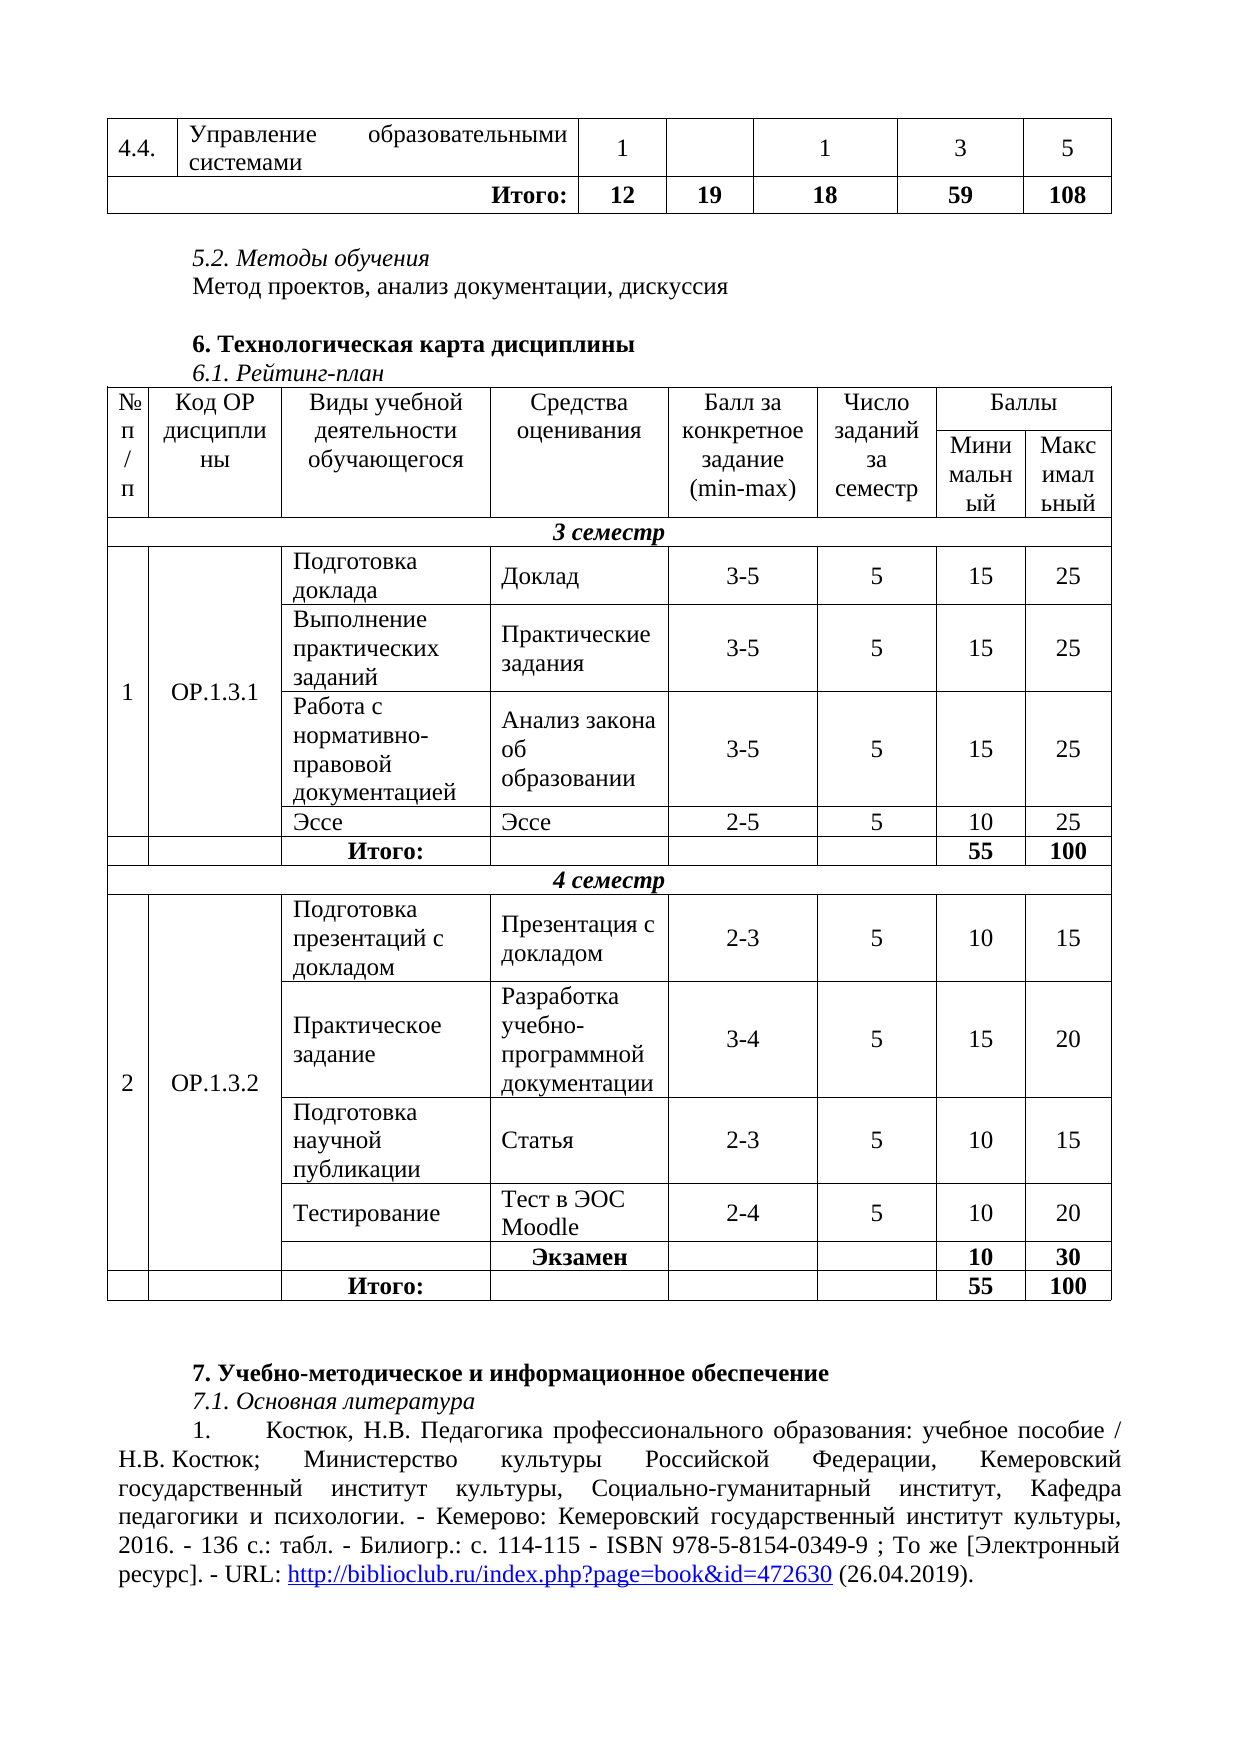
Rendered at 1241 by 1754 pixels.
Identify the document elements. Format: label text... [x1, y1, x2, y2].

table_cell Разработка учебно-программной документации [491, 982, 668, 1096]
table_cell 10 [937, 1098, 1025, 1183]
table_cell 55 [937, 837, 1025, 865]
table_cell 3 [898, 119, 1023, 176]
table_cell Доклад [491, 547, 668, 604]
table_header №п/п [108, 388, 148, 517]
table_cell 2-5 [669, 807, 817, 836]
table_cell Итого: [282, 837, 490, 865]
table_cell 12 [579, 177, 666, 213]
table_cell Эссе [282, 807, 490, 836]
table_cell Анализ закона об образовании [491, 692, 668, 806]
list Костюк, Н.В. Педагогика профессионального образования: учебное пособие / Н.В. Костюк; Министерство культуры Российской Федерации, Кемеровский государственный институт культуры, Социально-гуманитарный институт, Кафедра педагогики и психологии. - Кемерово: Кемеровский государственный институт культуры, 2016. - 136 с.: табл. - Билиогр.: с. 114-115 - ISBN 978-5-8154-0349-9 ; То же [Электронный ресурс]. - URL: http://biblioclub.ru/index.php?page=book&id=472630 (26.04.2019). [118, 1415, 1122, 1588]
table_cell [818, 1242, 936, 1270]
table_cell 5 [818, 807, 936, 836]
table_cell Экзамен [491, 1242, 668, 1270]
table_header Число заданий за семестр [818, 388, 936, 517]
table_cell Статья [491, 1098, 668, 1183]
table_cell 15 [937, 605, 1025, 691]
table_cell 10 [937, 1242, 1025, 1270]
table_cell Эссе [491, 807, 668, 836]
table_cell Тестирование [282, 1184, 490, 1241]
table_cell Итого: [108, 177, 578, 213]
table_cell 10 [937, 807, 1025, 836]
table_cell 5 [818, 982, 936, 1096]
table_cell ОР.1.3.2 [149, 895, 281, 1270]
table_cell 1 [579, 119, 666, 176]
table_cell 1 [754, 119, 897, 176]
table_cell 3-5 [669, 692, 817, 806]
table_cell 2-4 [669, 1184, 817, 1241]
table_cell [669, 1242, 817, 1270]
table_cell Подготовка презентаций с докладом [282, 895, 490, 981]
table_cell 5 [818, 692, 936, 806]
table_cell 25 [1026, 605, 1111, 691]
table_cell 3-5 [669, 605, 817, 691]
table_cell 5 [818, 547, 936, 604]
table_header Балл за конкретное задание (min-max) [669, 388, 817, 517]
table_cell Практическое задание [282, 982, 490, 1096]
table_cell [667, 119, 753, 176]
table_cell 18 [754, 177, 897, 213]
table_cell 15 [937, 547, 1025, 604]
table_cell 108 [1024, 177, 1111, 213]
table_cell ОР.1.3.1 [149, 547, 281, 836]
table_cell 5 [818, 895, 936, 981]
table_cell 15 [937, 982, 1025, 1096]
table_cell 2 [108, 895, 148, 1270]
table_cell 5 [818, 1098, 936, 1183]
table_cell 19 [667, 177, 753, 213]
table_cell 10 [937, 895, 1025, 981]
table_cell [669, 837, 817, 865]
table_header Виды учебной деятельности обучающегося [282, 388, 490, 517]
table_cell 100 [1026, 837, 1111, 865]
table_cell [818, 837, 936, 865]
table_cell Выполнение практических заданий [282, 605, 490, 691]
table_cell Минимальный [937, 431, 1025, 517]
table_cell Итого: [282, 1271, 490, 1300]
table_cell 15 [1026, 895, 1111, 981]
table_cell Практические задания [491, 605, 668, 691]
table_cell 25 [1026, 692, 1111, 806]
table_cell [491, 837, 668, 865]
table_cell [108, 1271, 148, 1300]
text 6.1. Рейтинг-план [118, 358, 1122, 386]
table_cell 25 [1026, 807, 1111, 836]
table_cell 3-5 [669, 547, 817, 604]
table_cell [108, 837, 148, 865]
table_header Средства оценивания [491, 388, 668, 517]
table_cell [818, 1271, 936, 1300]
table_cell 4 семестр [108, 866, 1111, 894]
table_cell 25 [1026, 547, 1111, 604]
text 7.1. Основная литература [118, 1386, 1122, 1415]
table_cell 55 [937, 1271, 1025, 1300]
table_cell Подготовка научной публикации [282, 1098, 490, 1183]
text 6. Технологическая карта дисциплины [118, 329, 1122, 358]
table_cell Управление образовательными системами [178, 119, 578, 176]
text 5.2. Методы обучения [118, 243, 1122, 271]
table_cell 15 [937, 692, 1025, 806]
table_cell [282, 1242, 490, 1270]
text 7. Учебно-методическое и информационное обеспечение [118, 1358, 1122, 1386]
table_cell [491, 1271, 668, 1300]
table_cell 2-3 [669, 1098, 817, 1183]
table_cell 30 [1026, 1242, 1111, 1270]
table_cell 5 [1024, 119, 1111, 176]
table_cell Подготовка доклада [282, 547, 490, 604]
table_cell [149, 1271, 281, 1300]
table_cell 15 [1026, 1098, 1111, 1183]
table_header Баллы [937, 388, 1111, 430]
table_cell 20 [1026, 982, 1111, 1096]
table_cell 5 [818, 1184, 936, 1241]
table_header Код ОР дисциплины [149, 388, 281, 517]
table_cell Работа с нормативно-правовой документацией [282, 692, 490, 806]
table_cell [669, 1271, 817, 1300]
text Метод проектов, анализ документации, дискуссия [118, 271, 1122, 300]
table_cell 10 [937, 1184, 1025, 1241]
table_cell 1 [108, 547, 148, 836]
table_cell 100 [1026, 1271, 1111, 1300]
table_cell Тест в ЭОС Moodle [491, 1184, 668, 1241]
table_cell Презентация с докладом [491, 895, 668, 981]
table_cell Максимальный [1026, 431, 1111, 517]
table_cell 3-4 [669, 982, 817, 1096]
table_cell [149, 837, 281, 865]
table_cell 4.4. [108, 119, 177, 176]
table_cell 20 [1026, 1184, 1111, 1241]
table_cell 5 [818, 605, 936, 691]
table_cell 2-3 [669, 895, 817, 981]
table_cell 3 семестр [108, 518, 1111, 546]
table_cell 59 [898, 177, 1023, 213]
